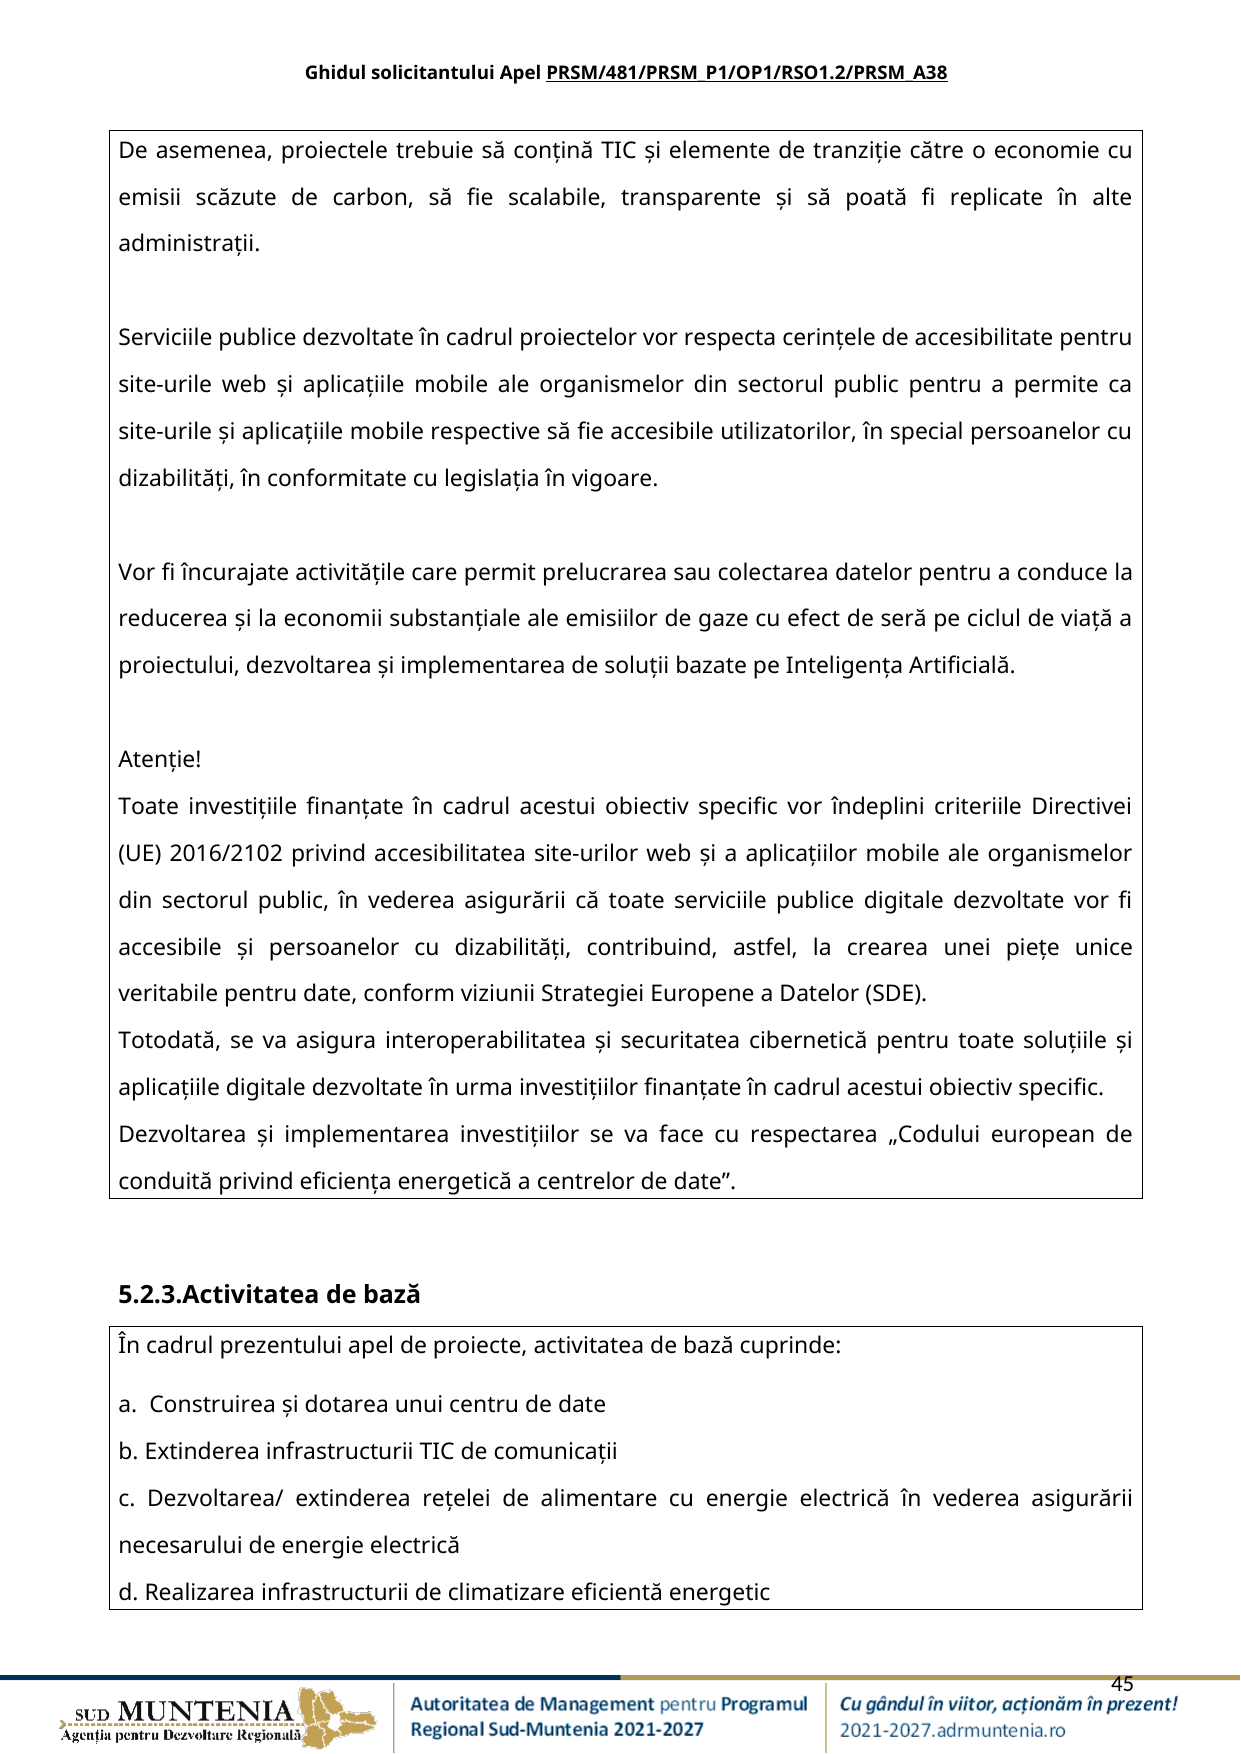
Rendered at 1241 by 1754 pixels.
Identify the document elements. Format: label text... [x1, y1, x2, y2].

text De asemenea, proiectele trebuie să conțină TIC și elemente de tranziție către o economie cu emisii scăzute de carbon, să fie scalabile, transparente și să poată fi replicate în alte administrații. [110, 131, 1142, 258]
text Totodată, se va asigura interoperabilitatea și securitatea cibernetică pentru toate soluțiile și aplicațiile digitale dezvoltate în urma investițiilor finanțate în cadrul acestui obiectiv specific. [110, 1021, 1142, 1102]
text Dezvoltarea și implementarea investiţiilor se va face cu respectarea „Codului european de conduită privind eficiența energetică a centrelor de date”. [110, 1115, 1142, 1198]
text c. Dezvoltarea/ extinderea rețelei de alimentare cu energie electrică în vederea asigurării necesarului de energie electrică [110, 1479, 1142, 1560]
text Toate investițiile finanțate în cadrul acestui obiectiv specific vor îndeplini criteriile Directivei (UE) 2016/2102 privind accesibilitatea site-urilor web și a aplicațiilor mobile ale organismelor din sectorul public, în vederea asigurării că toate serviciile publice digitale dezvoltate vor fi accesibile și persoanelor cu dizabilități, contribuind, astfel, la crearea unei piețe unice veritabile pentru date, conform viziunii Strategiei Europene a Datelor (SDE). [110, 787, 1142, 1008]
text a. Construirea și dotarea unui centru de date [110, 1385, 1142, 1419]
text b. Extinderea infrastructurii TIC de comunicații [110, 1432, 1142, 1466]
text Serviciile publice dezvoltate în cadrul proiectelor vor respecta cerințele de accesibilitate pentru site-urile web și aplicațiile mobile ale organismelor din sectorul public pentru a permite ca site-urile și aplicațiile mobile respective să fie accesibile utilizatorilor, în special persoanelor cu dizabilități, în conformitate cu legislația în vigoare. [110, 318, 1142, 493]
text În cadrul prezentului apel de proiecte, activitatea de bază cuprinde: [110, 1327, 1142, 1360]
text Atenție! [110, 740, 1142, 774]
text Vor fi încurajate activitățile care permit prelucrarea sau colectarea datelor pentru a conduce la reducerea și la economii substanțiale ale emisiilor de gaze cu efect de seră pe ciclul de viață a proiectului, dezvoltarea și implementarea de soluții bazate pe Inteligența Artificială. [110, 552, 1142, 680]
picture [0, 1675, 1241, 1754]
subtitle 5.2.3.Activitatea de bază [118, 1277, 1134, 1311]
text d. Realizarea infrastructurii de climatizare eficientă energetic [110, 1573, 1142, 1609]
